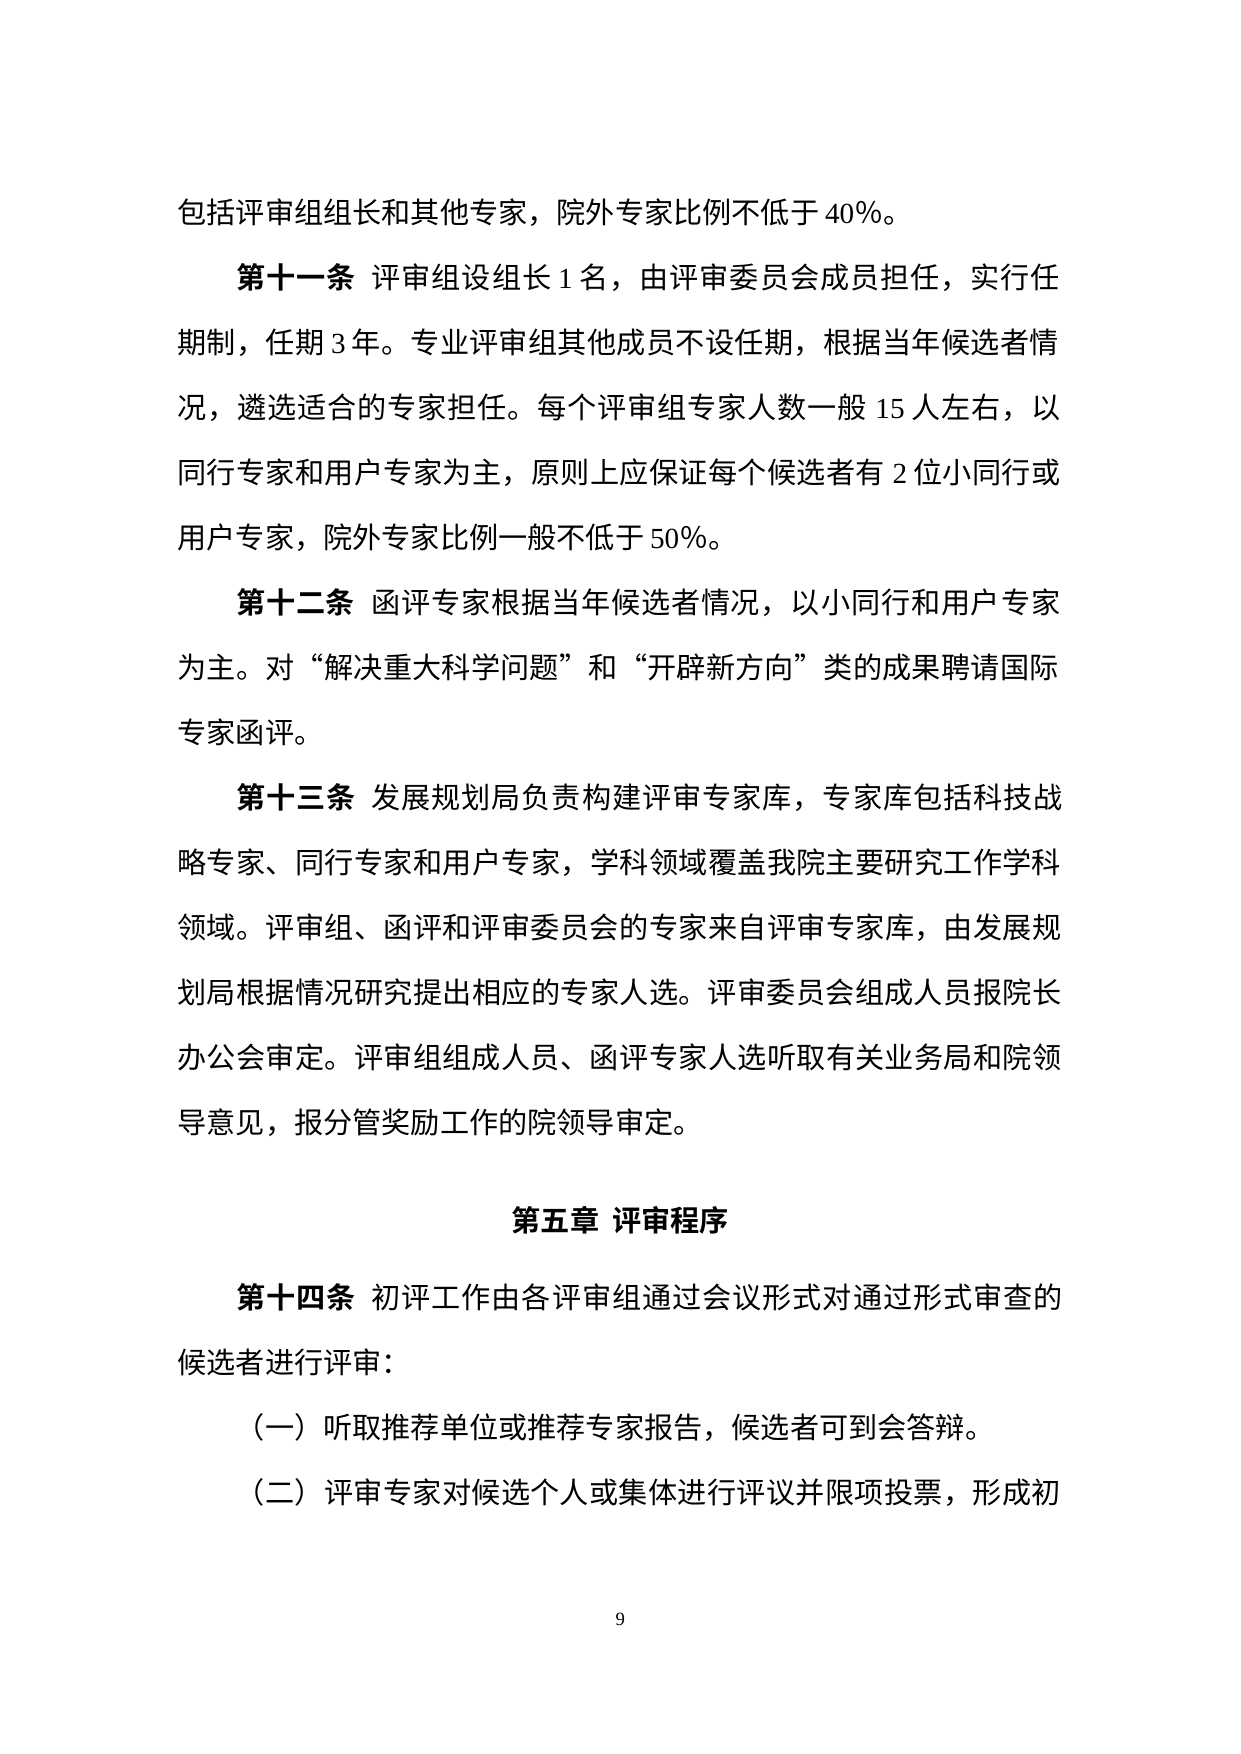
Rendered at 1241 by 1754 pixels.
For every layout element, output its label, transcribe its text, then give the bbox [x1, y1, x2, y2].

text （一）听取推荐单位或推荐专家报告，候选者可到会答辩。 [177, 1393, 1063, 1458]
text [177, 178, 1061, 243]
text 第十四条 初评工作由各评审组通过会议形式对通过形式审查的候选者进行评审： [177, 1263, 1063, 1393]
text 第十一条 评审组设组长1名，由评审委员会成员担任，实行任期制，任期3年。专业评审组其他成员不设任期，根据当年候选者情况，遴选适合的专家担任。每个评审组专家人数一般15人左右，以同行专家和用户专家为主，原则上应保证每个候选者有2位小同行或用户专家，院外专家比例一般不低于50％。 [177, 243, 1061, 568]
text 第十二条 函评专家根据当年候选者情况，以小同行和用户专家为主。对“解决重大科学问题”和“开辟新方向”类的成果聘请国际专家函评。 [177, 568, 1061, 763]
text 第十三条 发展规划局负责构建评审专家库，专家库包括科技战略专家、同行专家和用户专家，学科领域覆盖我院主要研究工作学科领域。评审组、函评和评审委员会的专家来自评审专家库，由发展规划局根据情况研究提出相应的专家人选。评审委员会组成人员报院长办公会审定。评审组组成人员、函评专家人选听取有关业务局和院领导意见，报分管奖励工作的院领导审定。 [177, 763, 1063, 1153]
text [177, 1458, 1063, 1523]
text 第五章 评审程序 [177, 1186, 1063, 1251]
